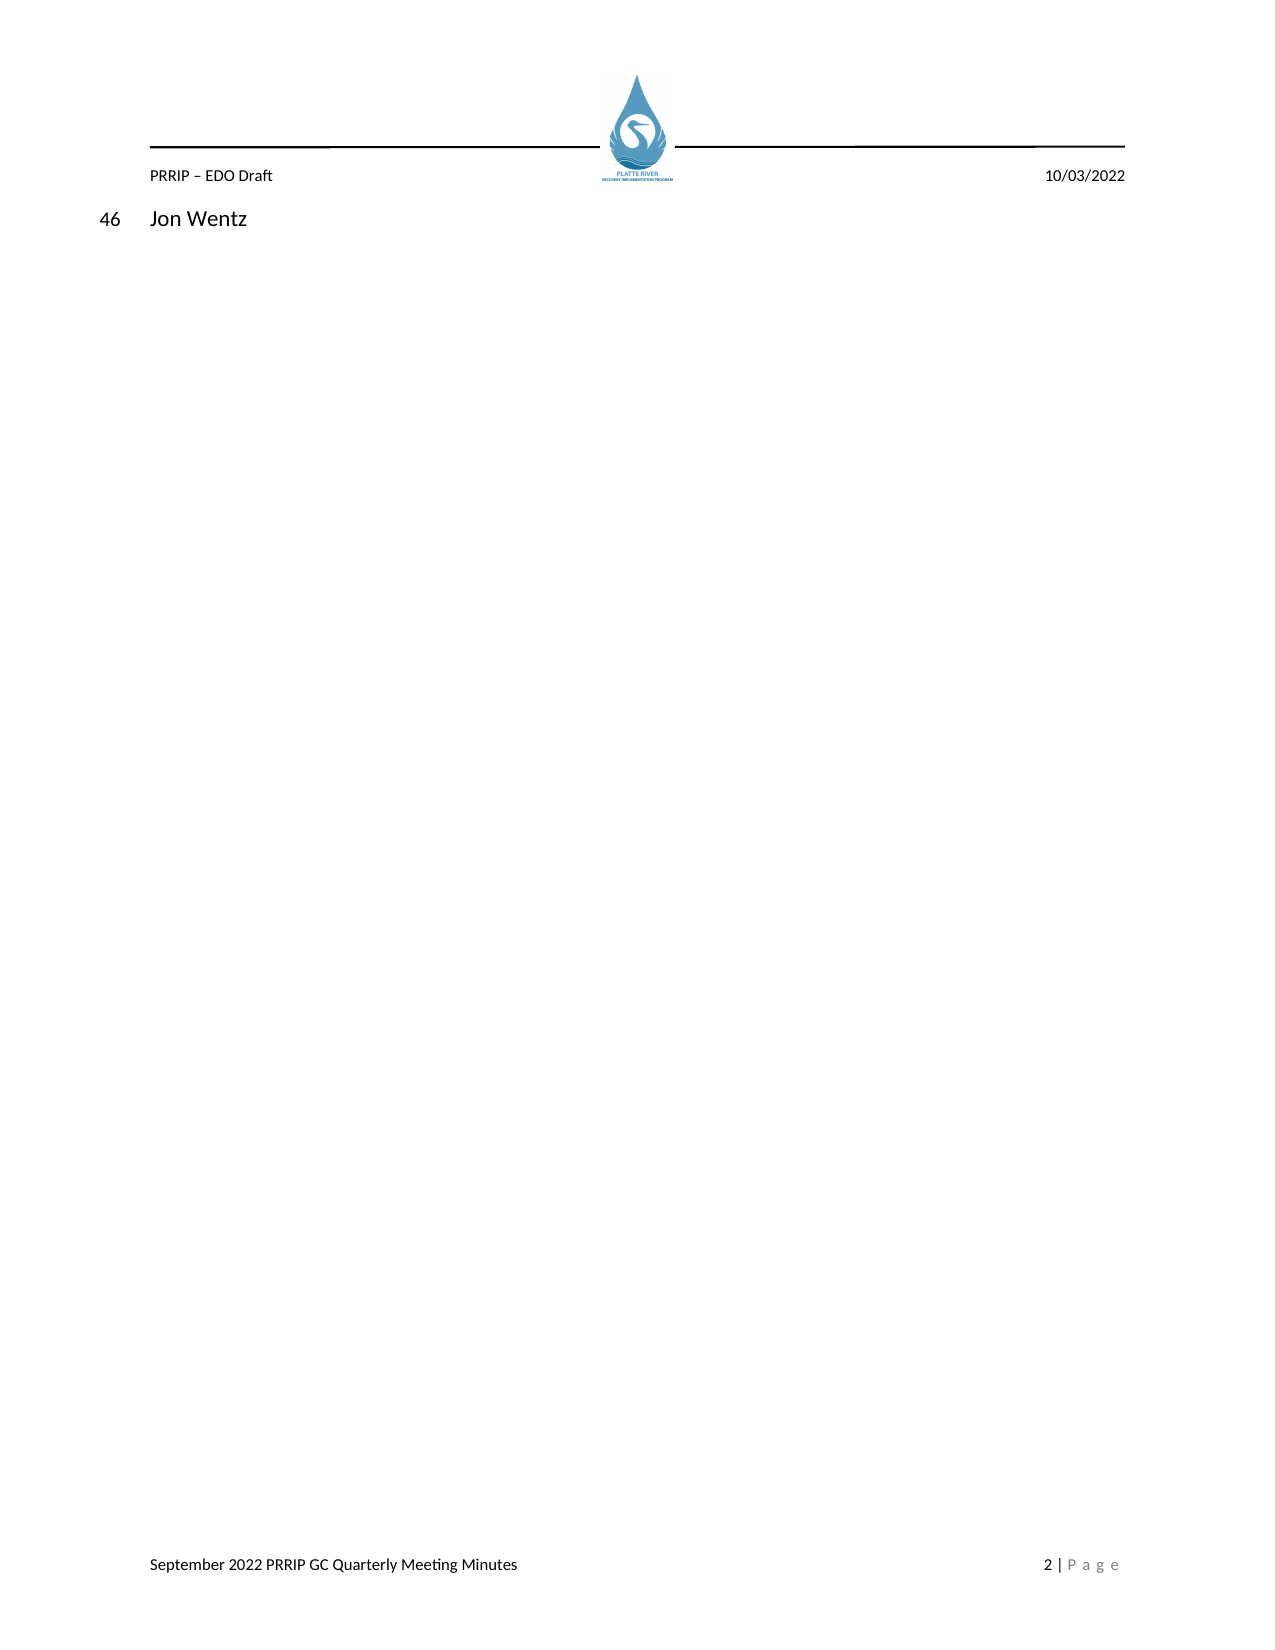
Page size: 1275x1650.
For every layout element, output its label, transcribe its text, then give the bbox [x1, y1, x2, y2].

picture [602, 75, 673, 182]
text Jon Wentz [150, 204, 1125, 233]
